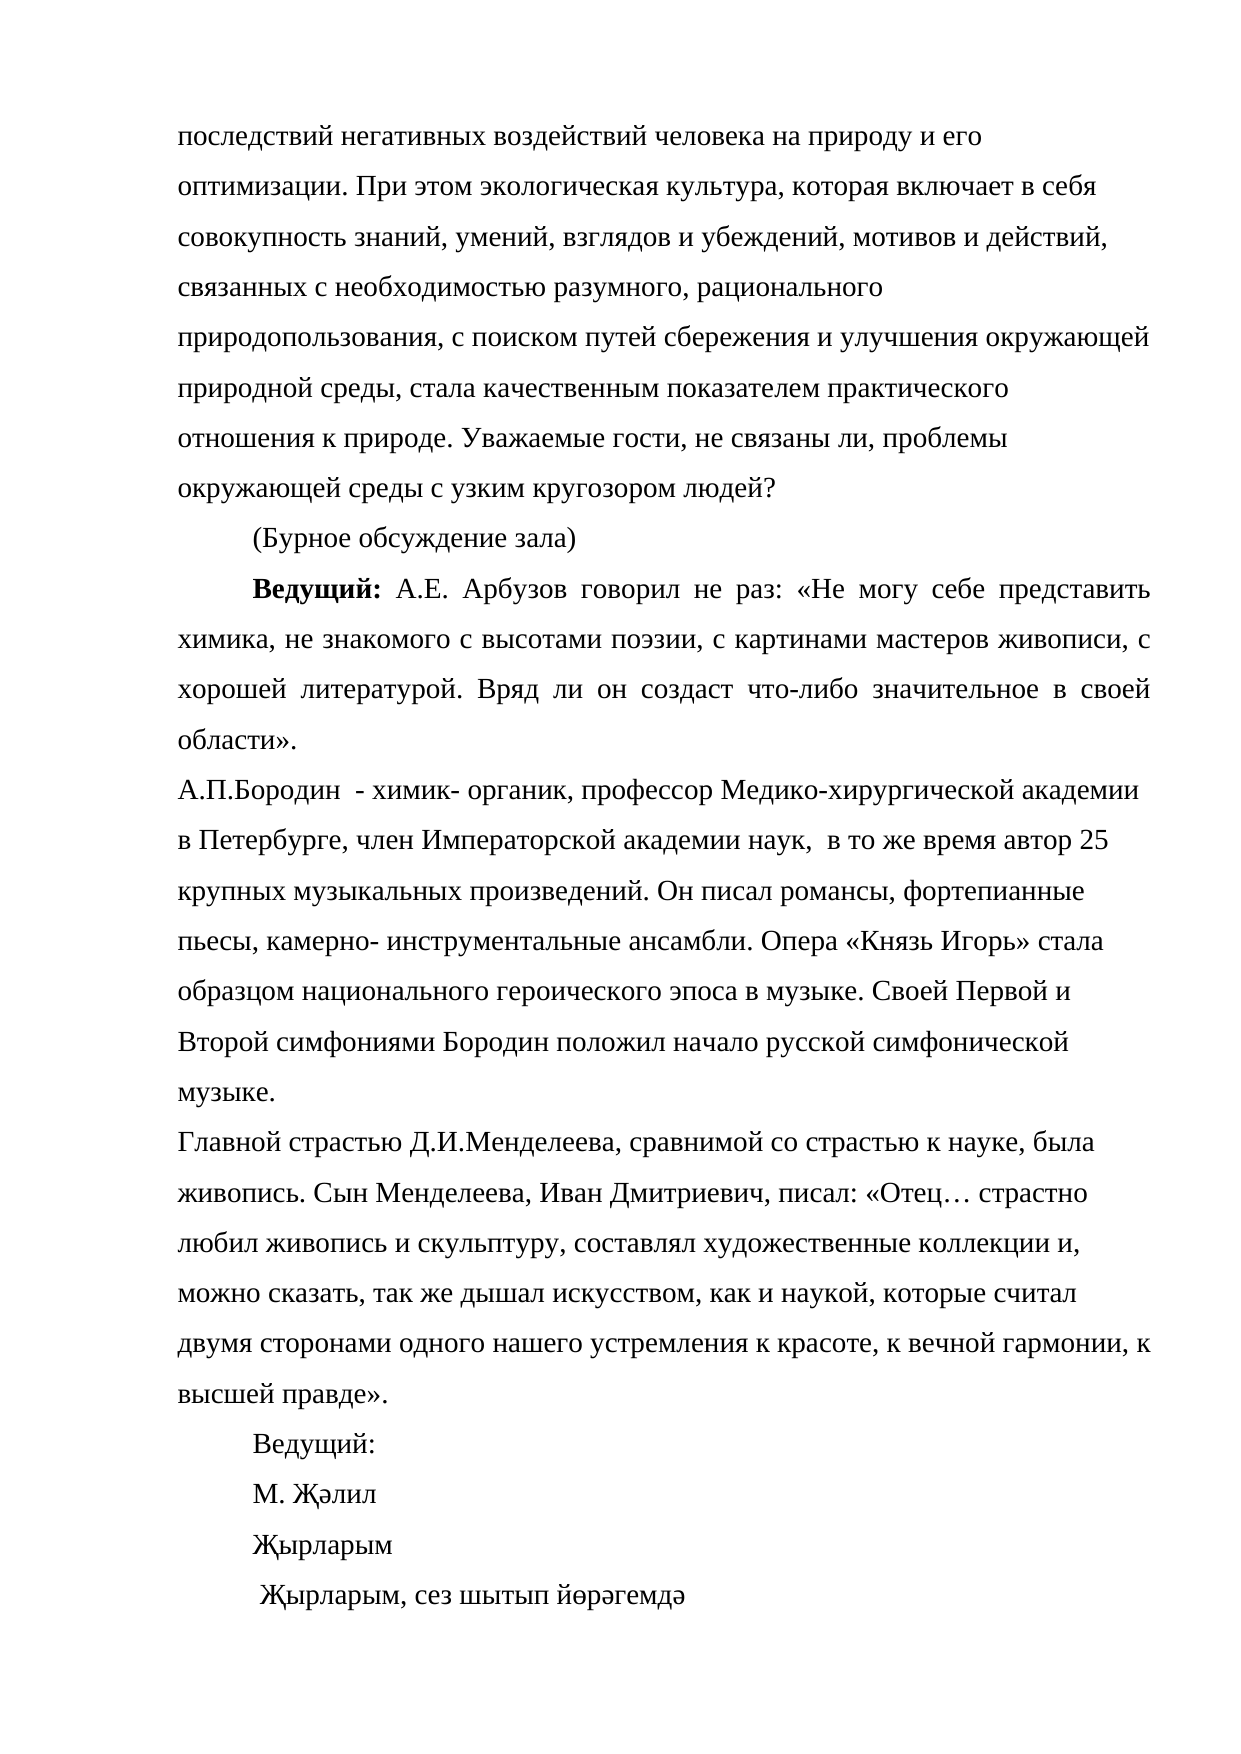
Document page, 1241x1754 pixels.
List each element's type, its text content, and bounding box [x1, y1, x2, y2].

text Җырларым [177, 1527, 1152, 1560]
text Главной страстью Д.И.Менделеева, сравнимой со страстью к науке, была живопись. Сын Менделеева, Иван Дмитриевич, писал: «Отец… страстно любил живопись и скульптуру, составлял художественные коллекции и, можно сказать, так же дышал искусством, как и наукой, которые считал двумя сторонами одного нашего устремления к красоте, к вечной гармонии, к высшей правде». [177, 1124, 1152, 1409]
text Ведущий: А.Е. Арбузов говорил не раз: «Не могу себе представить химика, не знакомого с высотами поэзии, с картинами мастеров живописи, с хорошей литературой. Вряд ли он создаст что-либо значительное в своей области». [177, 571, 1152, 755]
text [177, 118, 1152, 504]
text (Бурное обсуждение зала) [177, 521, 1152, 554]
text М. Җәлил [177, 1477, 1152, 1510]
text Җырларым, сез шытып йөрәгемдә [177, 1577, 1152, 1611]
text А.П.Бородин - химик- органик, профессор Медико-хирургической академии в Петербурге, член Императорской академии наук, в то же время автор 25 крупных музыкальных произведений. Он писал романсы, фортепианные пьесы, камерно- инструментальные ансамбли. Опера «Князь Игорь» стала образцом национального героического эпоса в музыке. Своей Первой и Второй симфониями Бородин положил начало русской симфонической музыке. [177, 772, 1152, 1108]
text Ведущий: [177, 1426, 1152, 1460]
